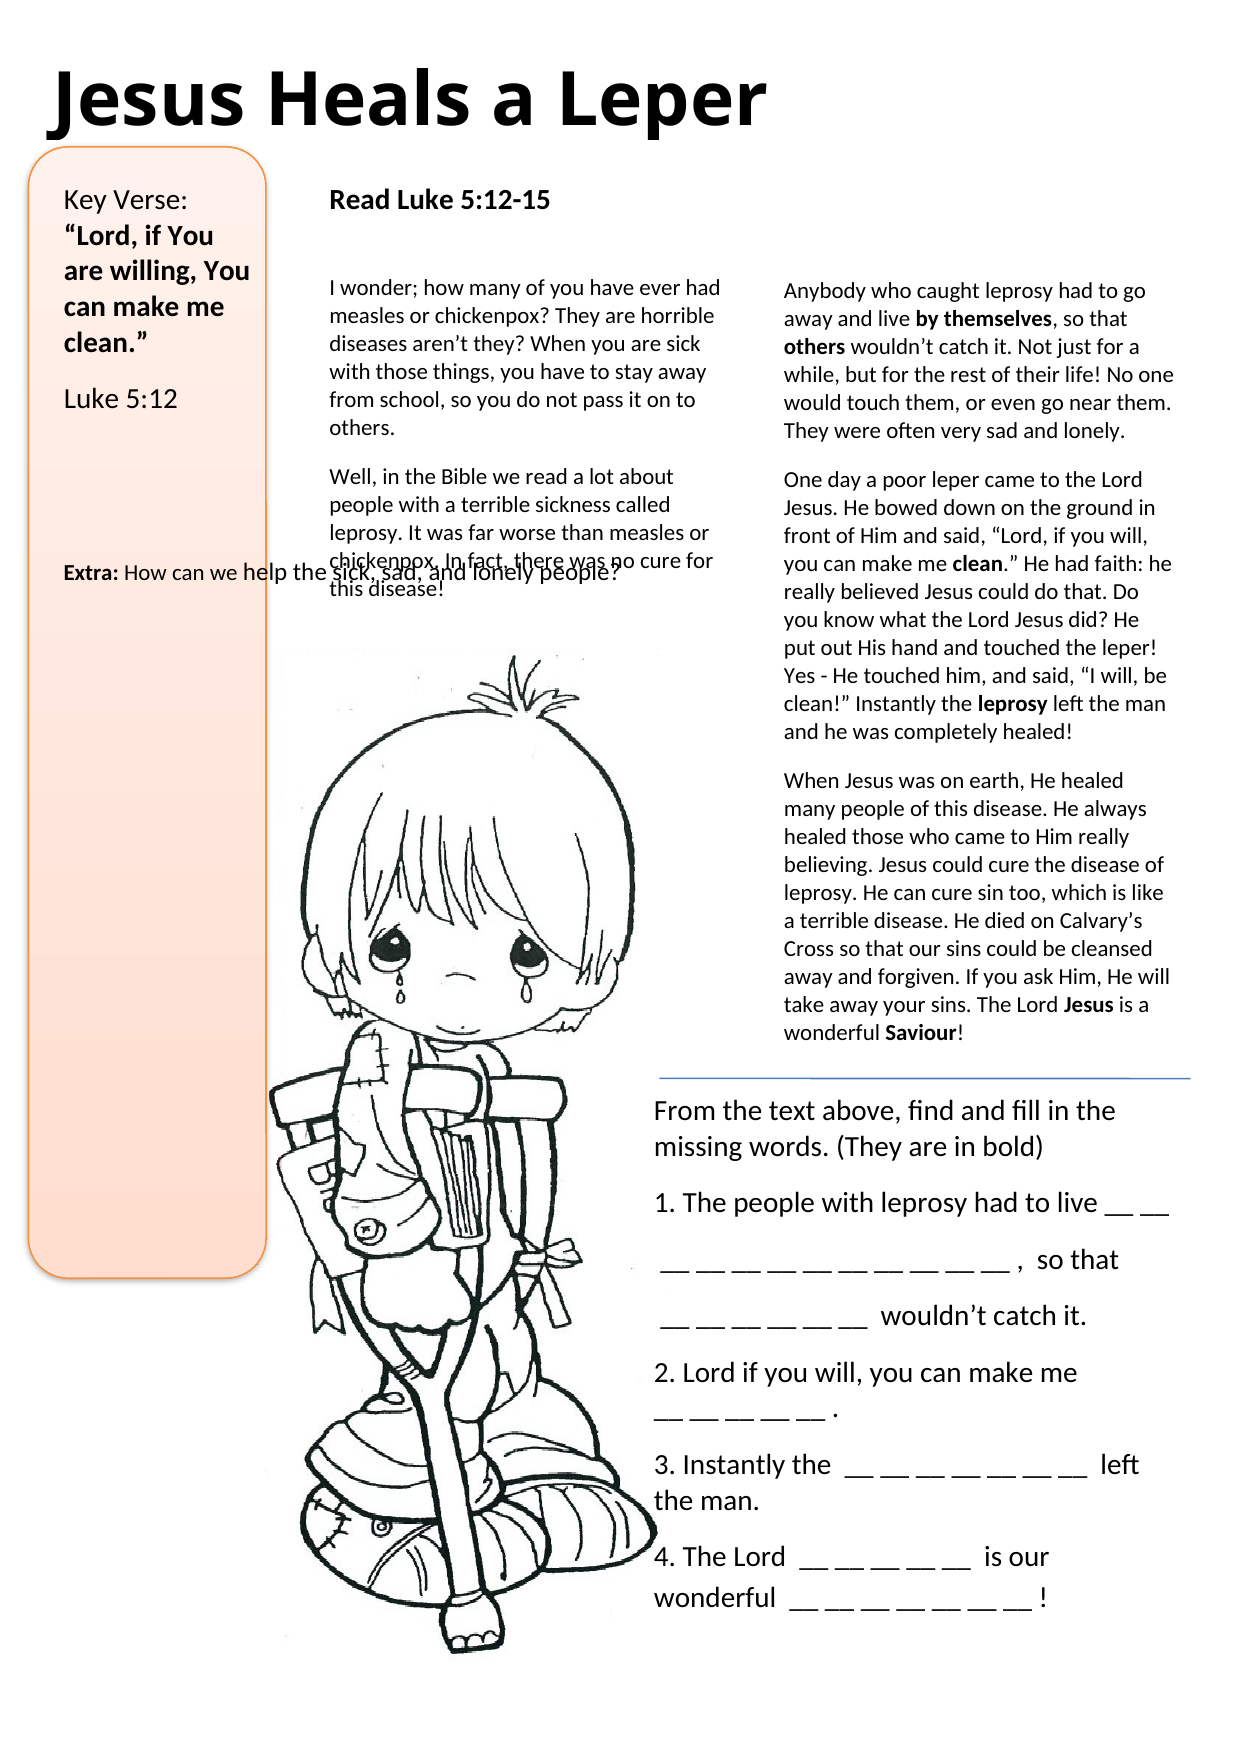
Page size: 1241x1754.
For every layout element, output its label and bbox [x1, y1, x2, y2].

picture [253, 648, 667, 1675]
